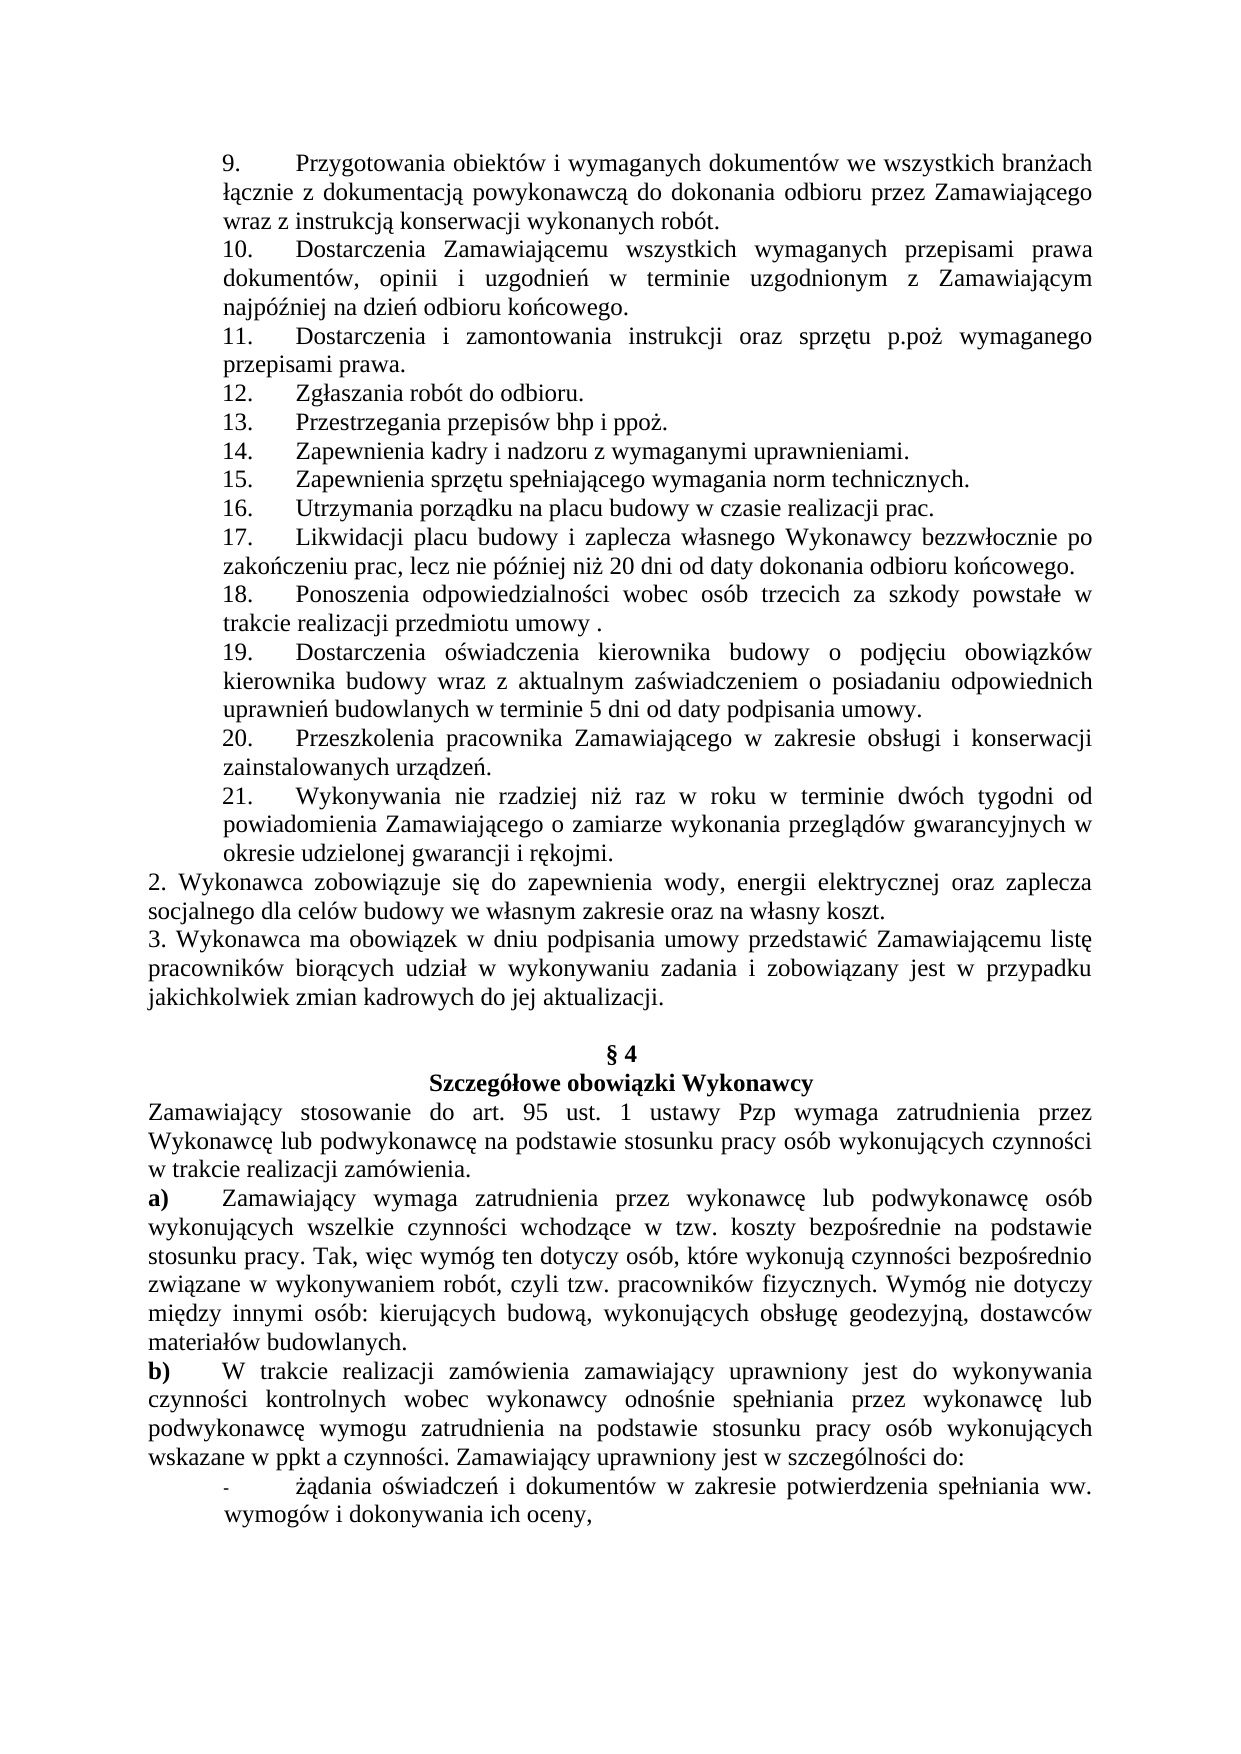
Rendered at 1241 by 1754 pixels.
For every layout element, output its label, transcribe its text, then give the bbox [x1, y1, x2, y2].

list Dostarczenia i zamontowania instrukcji oraz sprzętu p.poż wymaganego przepisami prawa. [222, 321, 1093, 378]
list W trakcie realizacji zamówienia zamawiający uprawniony jest do wykonywania czynności kontrolnych wobec wykonawcy odnośnie spełniania przez wykonawcę lub podwykonawcę wymogu zatrudnienia na podstawie stosunku pracy osób wykonujących wskazane w ppkt a czynności. Zamawiający uprawniony jest w szczególności do: [148, 1356, 1093, 1471]
text 2. Wykonawca zobowiązuje się do zapewnienia wody, energii elektrycznej oraz zaplecza socjalnego dla celów budowy we własnym zakresie oraz na własny koszt. [148, 867, 1093, 924]
text § 4 [148, 1039, 1094, 1068]
list Wykonywania nie rzadziej niż raz w roku w terminie dwóch tygodni od powiadomienia Zamawiającego o zamiarze wykonania przeglądów gwarancyjnych w okresie udzielonej gwarancji i rękojmi. [222, 781, 1093, 867]
list Zapewnienia sprzętu spełniającego wymagania norm technicznych. [222, 464, 1093, 493]
list Ponoszenia odpowiedzialności wobec osób trzecich za szkody powstałe w trakcie realizacji przedmiotu umowy . [222, 579, 1093, 637]
list Utrzymania porządku na placu budowy w czasie realizacji prac. [222, 493, 1093, 522]
list Likwidacji placu budowy i zaplecza własnego Wykonawcy bezzwłocznie po zakończeniu prac, lecz nie później niż 20 dni od daty dokonania odbioru końcowego. [222, 522, 1093, 579]
list Dostarczenia Zamawiającemu wszystkich wymaganych przepisami prawa dokumentów, opinii i uzgodnień w terminie uzgodnionym z Zamawiającym najpóźniej na dzień odbioru końcowego. [222, 234, 1093, 321]
text 3. Wykonawca ma obowiązek w dniu podpisania umowy przedstawić Zamawiającemu listę pracowników biorących udział w wykonywaniu zadania i zobowiązany jest w przypadku jakichkolwiek zmian kadrowych do jej aktualizacji. [148, 924, 1093, 1011]
list Zamawiający wymaga zatrudnienia przez wykonawcę lub podwykonawcę osób wykonujących wszelkie czynności wchodzące w tzw. koszty bezpośrednie na podstawie stosunku pracy. Tak, więc wymóg ten dotyczy osób, które wykonują czynności bezpośrednio związane w wykonywaniem robót, czyli tzw. pracowników fizycznych. Wymóg nie dotyczy między innymi osób: kierujących budową, wykonujących obsługę geodezyjną, dostawców materiałów budowlanych. [148, 1183, 1093, 1356]
text Zamawiający stosowanie do art. 95 ust. 1 ustawy Pzp wymaga zatrudnienia przez Wykonawcę lub podwykonawcę na podstawie stosunku pracy osób wykonujących czynności w trakcie realizacji zamówienia. [148, 1097, 1093, 1183]
text Szczegółowe obowiązki Wykonawcy [148, 1068, 1094, 1097]
list Zgłaszania robót do odbioru. [222, 378, 1093, 407]
list żądania oświadczeń i dokumentów w zakresie potwierdzenia spełniania ww. wymogów i dokonywania ich oceny, [223, 1471, 1093, 1528]
list Przestrzegania przepisów bhp i ppoż. [222, 407, 1093, 436]
list Dostarczenia oświadczenia kierownika budowy o podjęciu obowiązków kierownika budowy wraz z aktualnym zaświadczeniem o posiadaniu odpowiednich uprawnień budowlanych w terminie 5 dni od daty podpisania umowy. [222, 637, 1093, 723]
list Przygotowania obiektów i wymaganych dokumentów we wszystkich branżach łącznie z dokumentacją powykonawczą do dokonania odbioru przez Zamawiającego wraz z instrukcją konserwacji wykonanych robót. [222, 148, 1093, 234]
list Przeszkolenia pracownika Zamawiającego w zakresie obsługi i konserwacji zainstalowanych urządzeń. [222, 723, 1093, 781]
list Zapewnienia kadry i nadzoru z wymaganymi uprawnieniami. [222, 436, 1093, 464]
